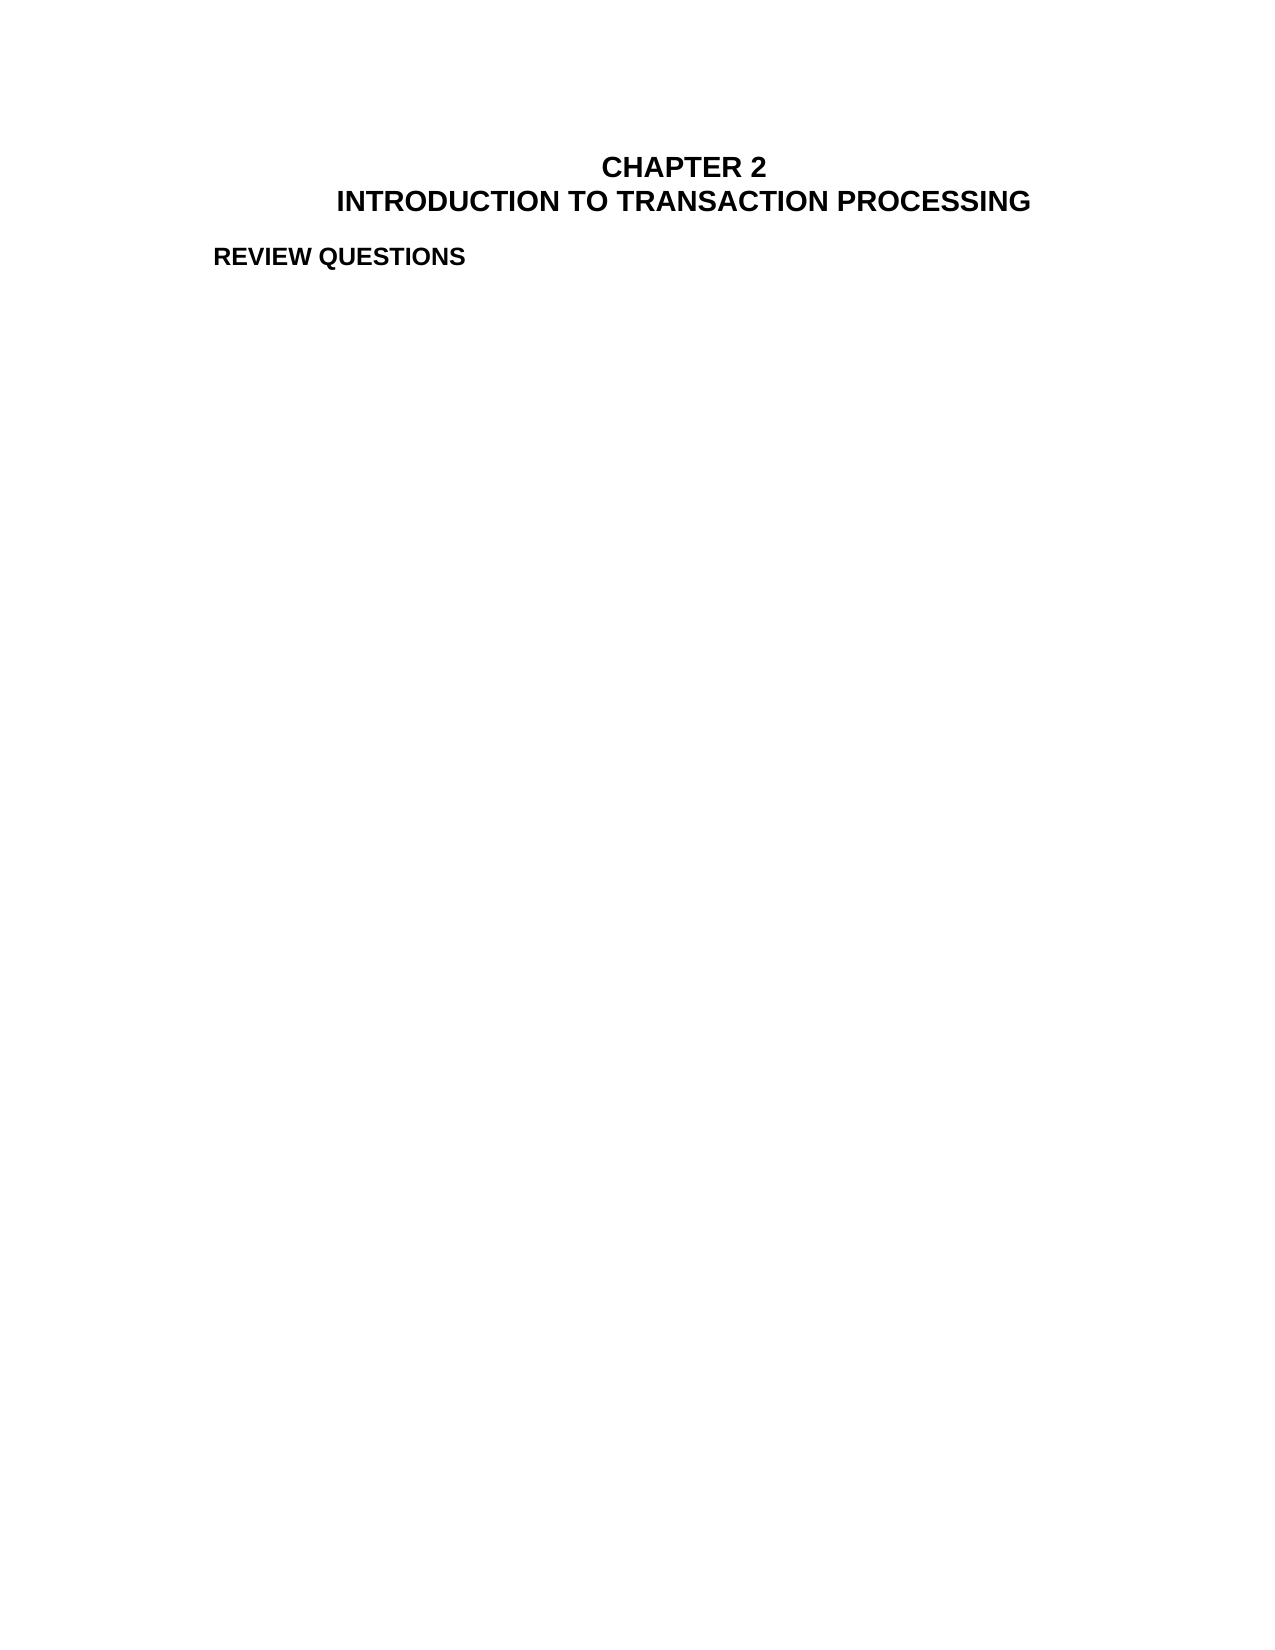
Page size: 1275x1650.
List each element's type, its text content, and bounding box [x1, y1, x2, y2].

text REVIEW QUESTIONS [213, 242, 1155, 271]
text CHAPTER 2 [213, 150, 1155, 183]
text INTRODUCTION TO TRANSACTION PROCESSING [213, 183, 1155, 217]
